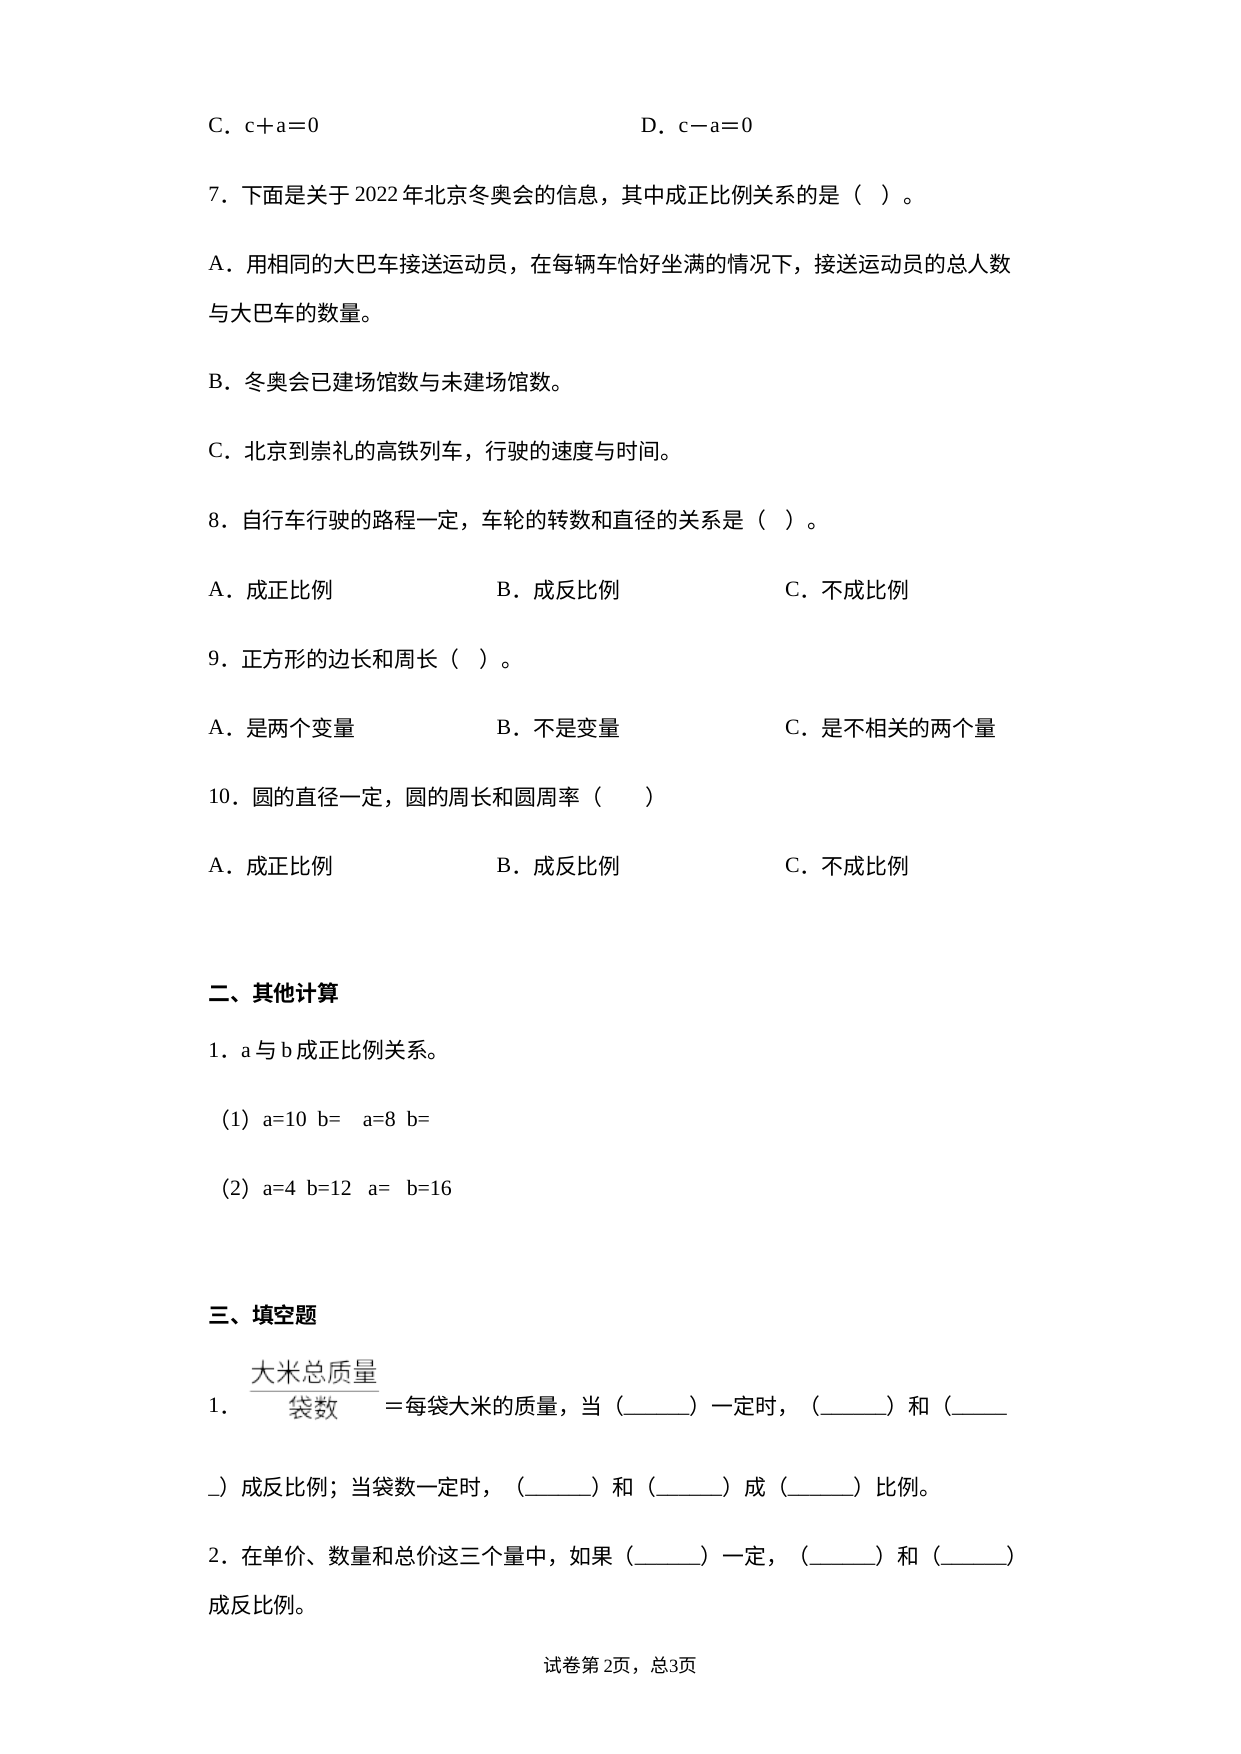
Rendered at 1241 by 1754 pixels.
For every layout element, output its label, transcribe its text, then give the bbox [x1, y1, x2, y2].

text A．成正比例 B．成反比例 C．不成比例 [208, 572, 1032, 605]
text 1．＝每袋大米的质量，当（______）一定时，（______）和（______）成反比例；当袋数一定时，（______）和（______）成（______）比例。 [208, 1356, 1032, 1502]
text （2）a=4 b=12 a= b=16 [208, 1171, 1032, 1204]
text C．c＋a＝0 D．c－a＝0 [208, 108, 1032, 141]
text C．北京到崇礼的高铁列车，行驶的速度与时间。 [208, 434, 1032, 466]
text 10．圆的直径一定，圆的周长和圆周率（ ） [208, 780, 1032, 812]
text A．用相同的大巴车接送运动员，在每辆车恰好坐满的情况下，接送运动员的总人数与大巴车的数量。 [208, 247, 1032, 328]
text 9．正方形的边长和周长（ ）。 [208, 641, 1032, 674]
text 三、填空题 [208, 1298, 1032, 1330]
text A．成正比例 B．成反比例 C．不成比例 [208, 849, 1032, 881]
text A．是两个变量 B．不是变量 C．是不相关的两个量 [208, 711, 1032, 743]
text 8．自行车行驶的路程一定，车轮的转数和直径的关系是（ ）。 [208, 503, 1032, 536]
text （1）a=10 b= a=8 b= [208, 1102, 1032, 1135]
text B．冬奥会已建场馆数与未建场馆数。 [208, 365, 1032, 397]
text 7．下面是关于2022年北京冬奥会的信息，其中成正比例关系的是（ ）。 [208, 178, 1032, 210]
text 2．在单价、数量和总价这三个量中，如果（______）一定，（______）和（______）成反比例。 [208, 1539, 1032, 1620]
text 1．a与b成正比例关系。 [208, 1033, 1032, 1066]
text 二、其他计算 [208, 975, 1032, 1008]
